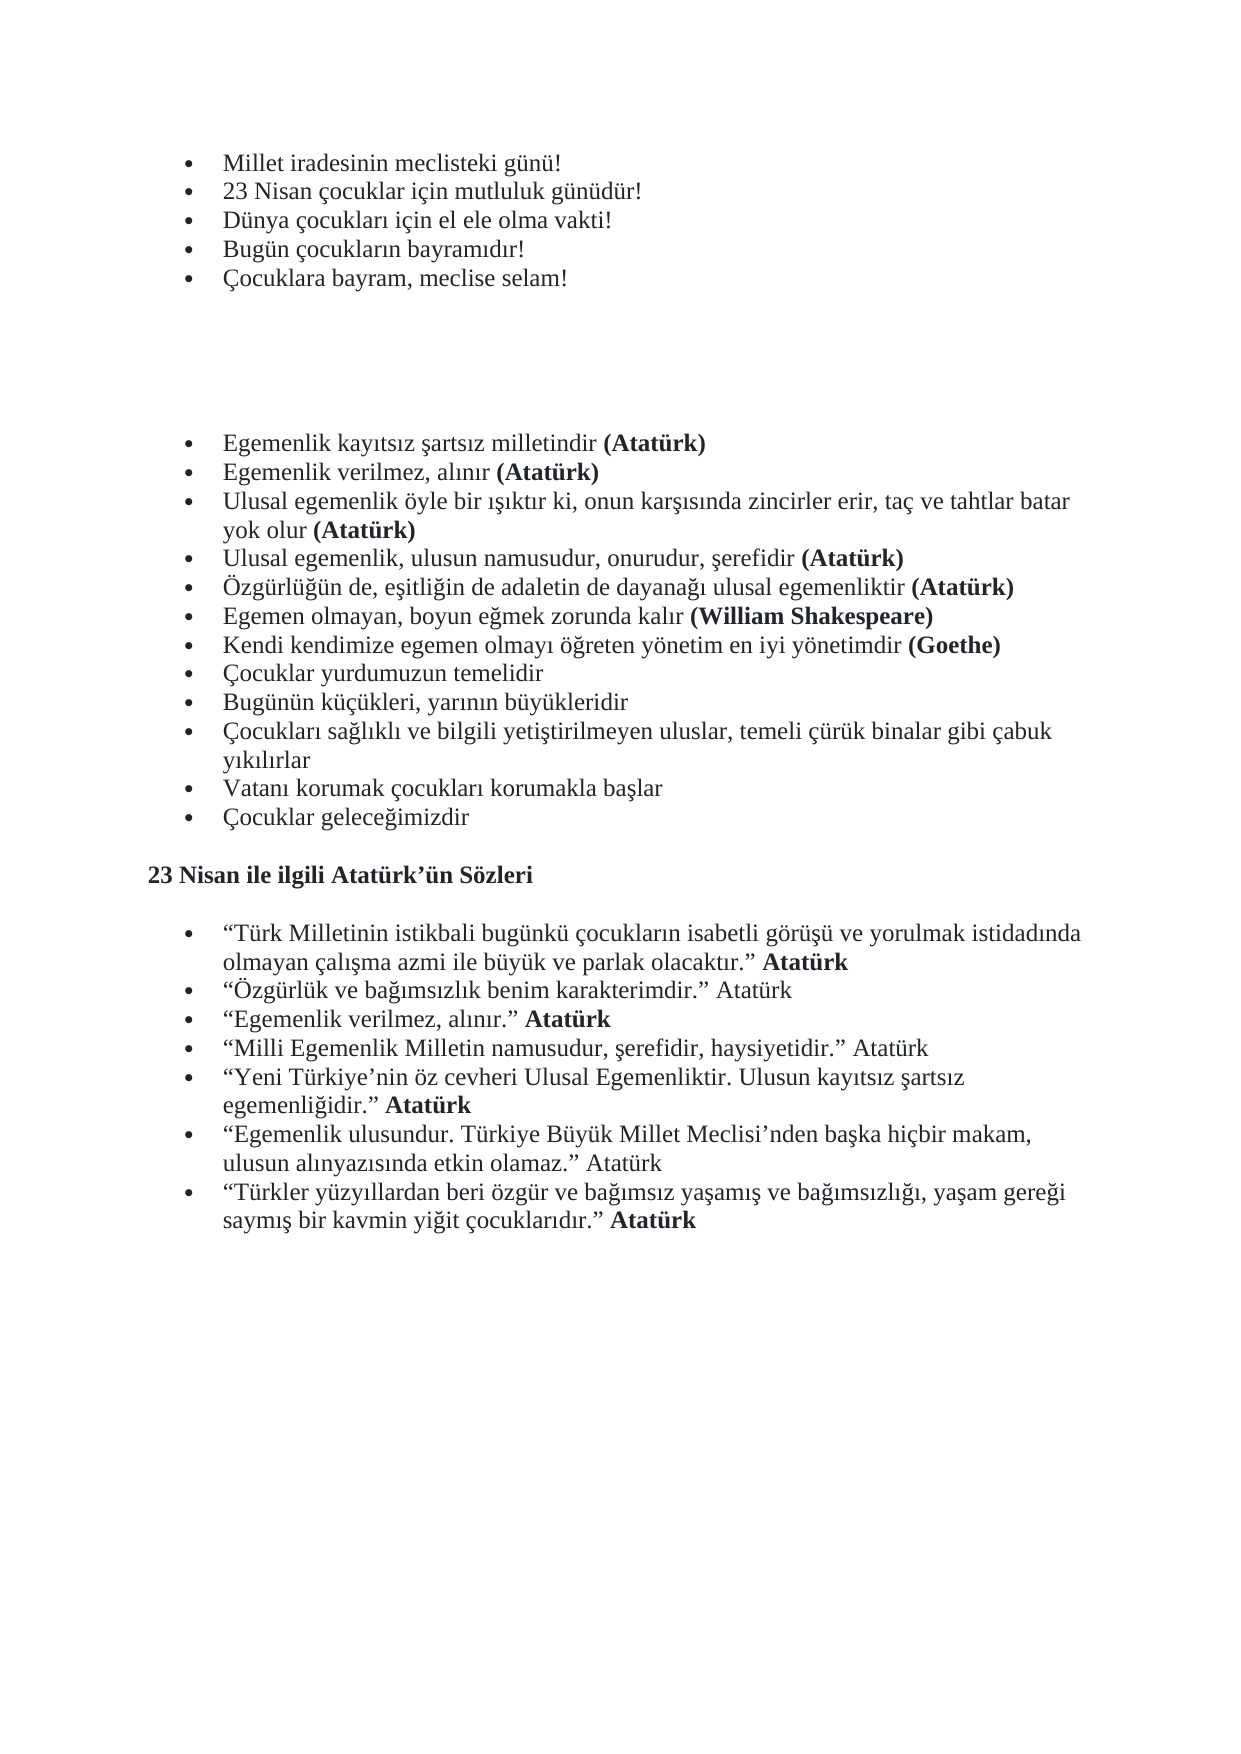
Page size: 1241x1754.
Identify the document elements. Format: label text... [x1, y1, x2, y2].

list Çocukları sağlıklı ve bilgili yetiştirilmeyen uluslar, temeli çürük binalar gibi çabuk yıkılırlar [185, 716, 1093, 773]
list Vatanı korumak çocukları korumakla başlar [185, 773, 1093, 802]
list Ulusal egemenlik, ulusun namusudur, onurudur, şerefidir (Atatürk) [185, 543, 1093, 572]
list “Egemenlik ulusundur. Türkiye Büyük Millet Meclisi’nden başka hiçbir makam, ulusun alınyazısında etkin olamaz.” Atatürk [185, 1119, 1093, 1177]
list Bugün çocukların bayramıdır! [185, 234, 1093, 263]
list Bugünün küçükleri, yarının büyükleridir [185, 687, 1093, 716]
list Çocuklar geleceğimizdir [185, 802, 1093, 831]
list “Milli Egemenlik Milletin namusudur, şerefidir, haysiyetidir.” Atatürk [185, 1033, 1093, 1062]
list Egemen olmayan, boyun eğmek zorunda kalır (William Shakespeare) [185, 601, 1093, 630]
list “Türkler yüzyıllardan beri özgür ve bağımsız yaşamış ve bağımsızlığı, yaşam gereği saymış bir kavmin yiğit çocuklarıdır.” Atatürk [185, 1177, 1093, 1234]
list “Egemenlik verilmez, alınır.” Atatürk [185, 1004, 1093, 1033]
list Egemenlik verilmez, alınır (Atatürk) [185, 457, 1093, 486]
list Özgürlüğün de, eşitliğin de adaletin de dayanağı ulusal egemenliktir (Atatürk) [185, 572, 1093, 601]
list Ulusal egemenlik öyle bir ışıktır ki, onun karşısında zincirler erir, taç ve tahtlar batar yok olur (Atatürk) [185, 486, 1093, 543]
list “Yeni Türkiye’nin öz cevheri Ulusal Egemenliktir. Ulusun kayıtsız şartsız egemenliğidir.” Atatürk [185, 1062, 1093, 1119]
list Çocuklar yurdumuzun temelidir [185, 658, 1093, 687]
list “Özgürlük ve bağımsızlık benim karakterimdir.” Atatürk [185, 976, 1093, 1004]
list Çocuklara bayram, meclise selam! [185, 263, 1093, 291]
text 23 Nisan ile ilgili Atatürk’ün Sözleri [148, 860, 1093, 889]
list Dünya çocukları için el ele olma vakti! [185, 205, 1093, 234]
list Egemenlik kayıtsız şartsız milletindir (Atatürk) [185, 428, 1093, 457]
list Kendi kendimize egemen olmayı öğreten yönetim en iyi yönetimdir (Goethe) [185, 630, 1093, 658]
list Millet iradesinin meclisteki günü! [185, 148, 1093, 176]
list “Türk Milletinin istikbali bugünkü çocukların isabetli görüşü ve yorulmak istidadında olmayan çalışma azmi ile büyük ve parlak olacaktır.” Atatürk [185, 918, 1093, 976]
list 23 Nisan çocuklar için mutluluk günüdür! [185, 176, 1093, 205]
